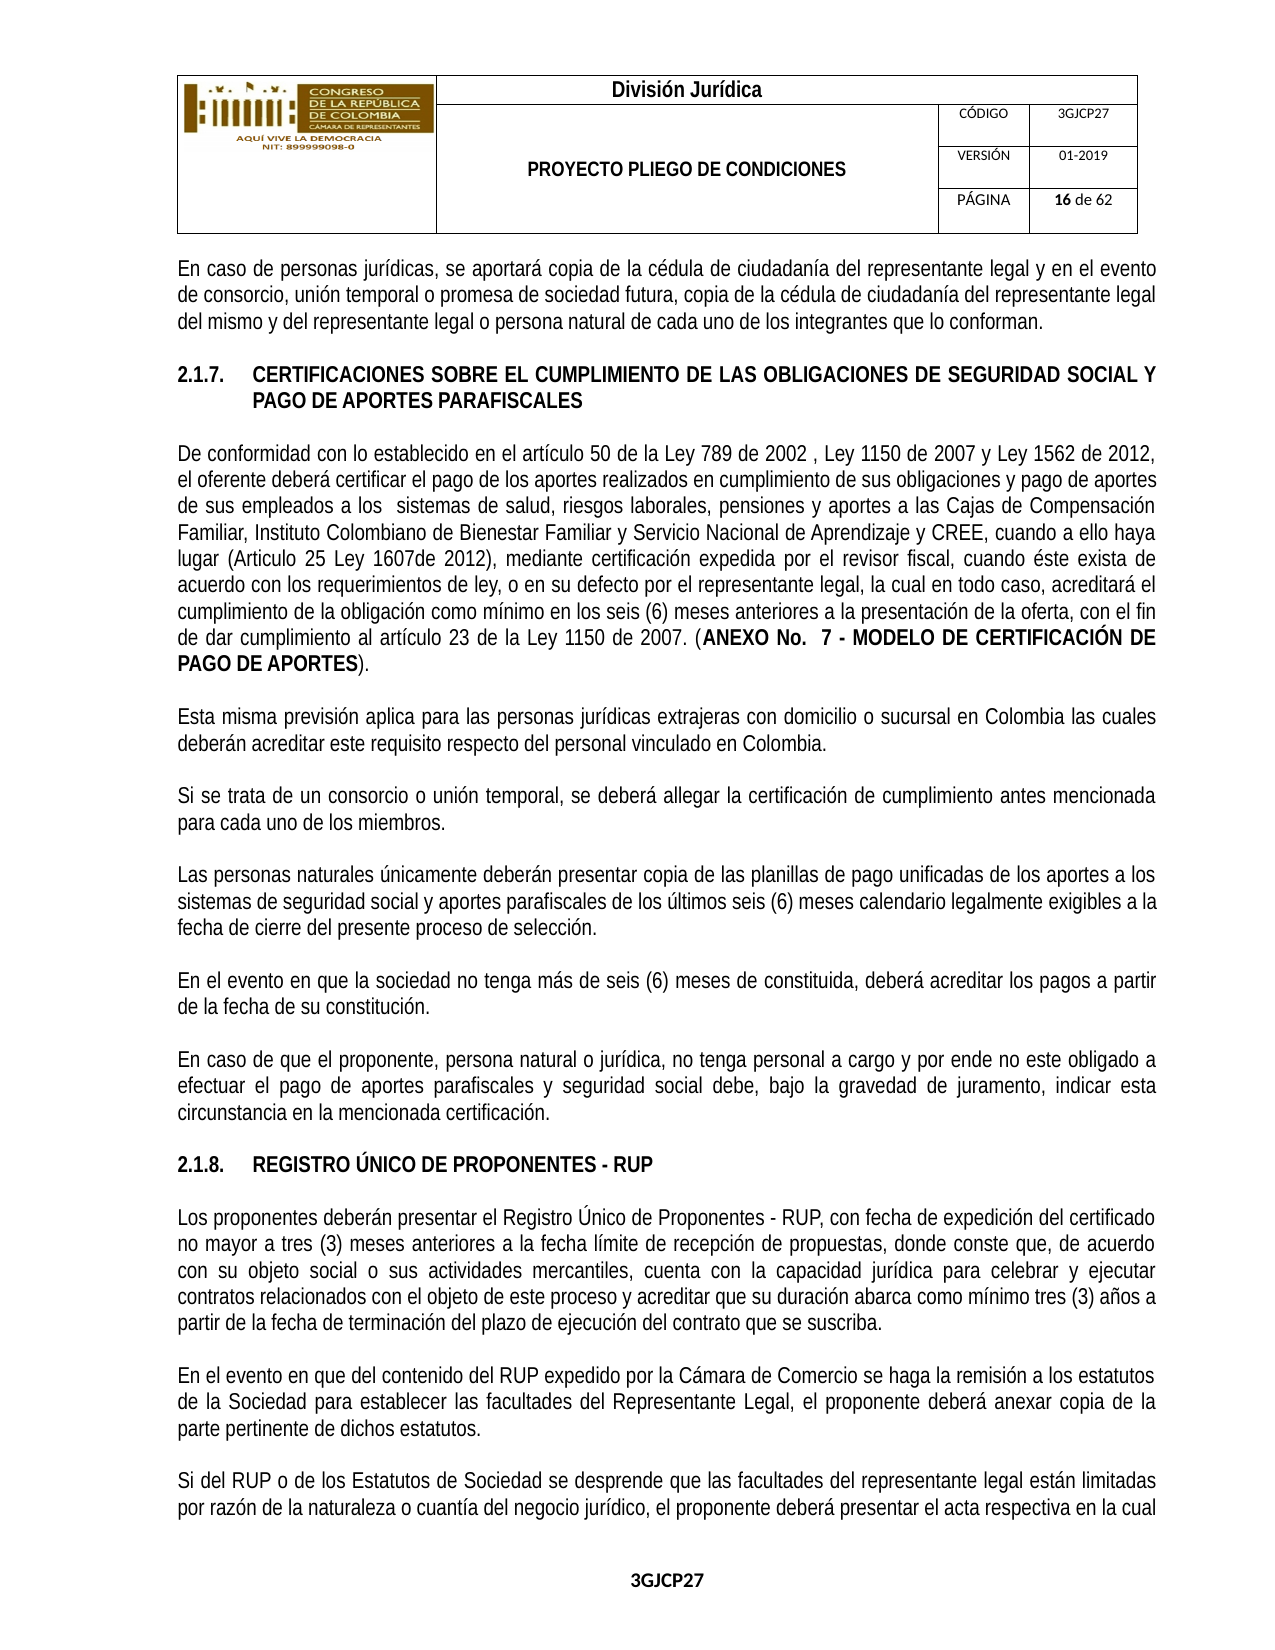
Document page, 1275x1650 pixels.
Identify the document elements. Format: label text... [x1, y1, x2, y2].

list REGISTRO ÚNICO DE PROPONENTES - RUP [177, 1151, 1157, 1177]
text Las personas naturales únicamente deberán presentar copia de las planillas de pago unificadas de los aportes a los sistemas de seguridad social y aportes parafiscales de los últimos seis (6) meses calendario legalmente exigibles a la fecha de cierre del presente proceso de selección. [177, 861, 1157, 940]
text En el evento en que del contenido del RUP expedido por la Cámara de Comercio se haga la remisión a los estatutos de la Sociedad para establecer las facultades del Representante Legal, el proponente deberá anexar copia de la parte pertinente de dichos estatutos. [177, 1362, 1157, 1441]
picture [183, 81, 435, 152]
text En el evento en que la sociedad no tenga más de seis (6) meses de constituida, deberá acreditar los pagos a partir de la fecha de su constitución. [177, 967, 1157, 1019]
text En caso de que el proponente, persona natural o jurídica, no tenga personal a cargo y por ende no este obligado a efectuar el pago de aportes parafiscales y seguridad social debe, bajo la gravedad de juramento, indicar esta circunstancia en la mencionada certificación. [177, 1046, 1157, 1125]
list CERTIFICACIONES SOBRE EL CUMPLIMIENTO DE LAS OBLIGACIONES DE SEGURIDAD SOCIAL Y PAGO DE APORTES PARAFISCALES [177, 361, 1157, 413]
text Esta misma previsión aplica para las personas jurídicas extrajeras con domicilio o sucursal en Colombia las cuales deberán acreditar este requisito respecto del personal vinculado en Colombia. [177, 703, 1157, 756]
text De conformidad con lo establecido en el artículo 50 de la Ley 789 de 2002 , Ley 1150 de 2007 y Ley 1562 de 2012, el oferente deberá certificar el pago de los aportes realizados en cumplimiento de sus obligaciones y pago de aportes de sus empleados a los sistemas de salud, riesgos laborales, pensiones y aportes a las Cajas de Compensación Familiar, Instituto Colombiano de Bienestar Familiar y Servicio Nacional de Aprendizaje y CREE, cuando a ello haya lugar (Articulo 25 Ley 1607de 2012), mediante certificación expedida por el revisor fiscal, cuando éste exista de acuerdo con los requerimientos de ley, o en su defecto por el representante legal, la cual en todo caso, acreditará el cumplimiento de la obligación como mínimo en los seis (6) meses anteriores a la presentación de la oferta, con el fin de dar cumplimiento al artículo 23 de la Ley 1150 de 2007. (ANEXO No. 7 - MODELO DE CERTIFICACIÓN DE PAGO DE APORTES). [177, 439, 1157, 677]
text En caso de personas jurídicas, se aportará copia de la cédula de ciudadanía del representante legal y en el evento de consorcio, unión temporal o promesa de sociedad futura, copia de la cédula de ciudadanía del representante legal del mismo y del representante legal o persona natural de cada uno de los integrantes que lo conforman. [177, 255, 1157, 334]
text Si se trata de un consorcio o unión temporal, se deberá allegar la certificación de cumplimiento antes mencionada para cada uno de los miembros. [177, 782, 1157, 835]
text Los proponentes deberán presentar el Registro Único de Proponentes - RUP, con fecha de expedición del certificado no mayor a tres (3) meses anteriores a la fecha límite de recepción de propuestas, donde conste que, de acuerdo con su objeto social o sus actividades mercantiles, cuenta con la capacidad jurídica para celebrar y ejecutar contratos relacionados con el objeto de este proceso y acreditar que su duración abarca como mínimo tres (3) años a partir de la fecha de terminación del plazo de ejecución del contrato que se suscriba. [177, 1204, 1157, 1336]
